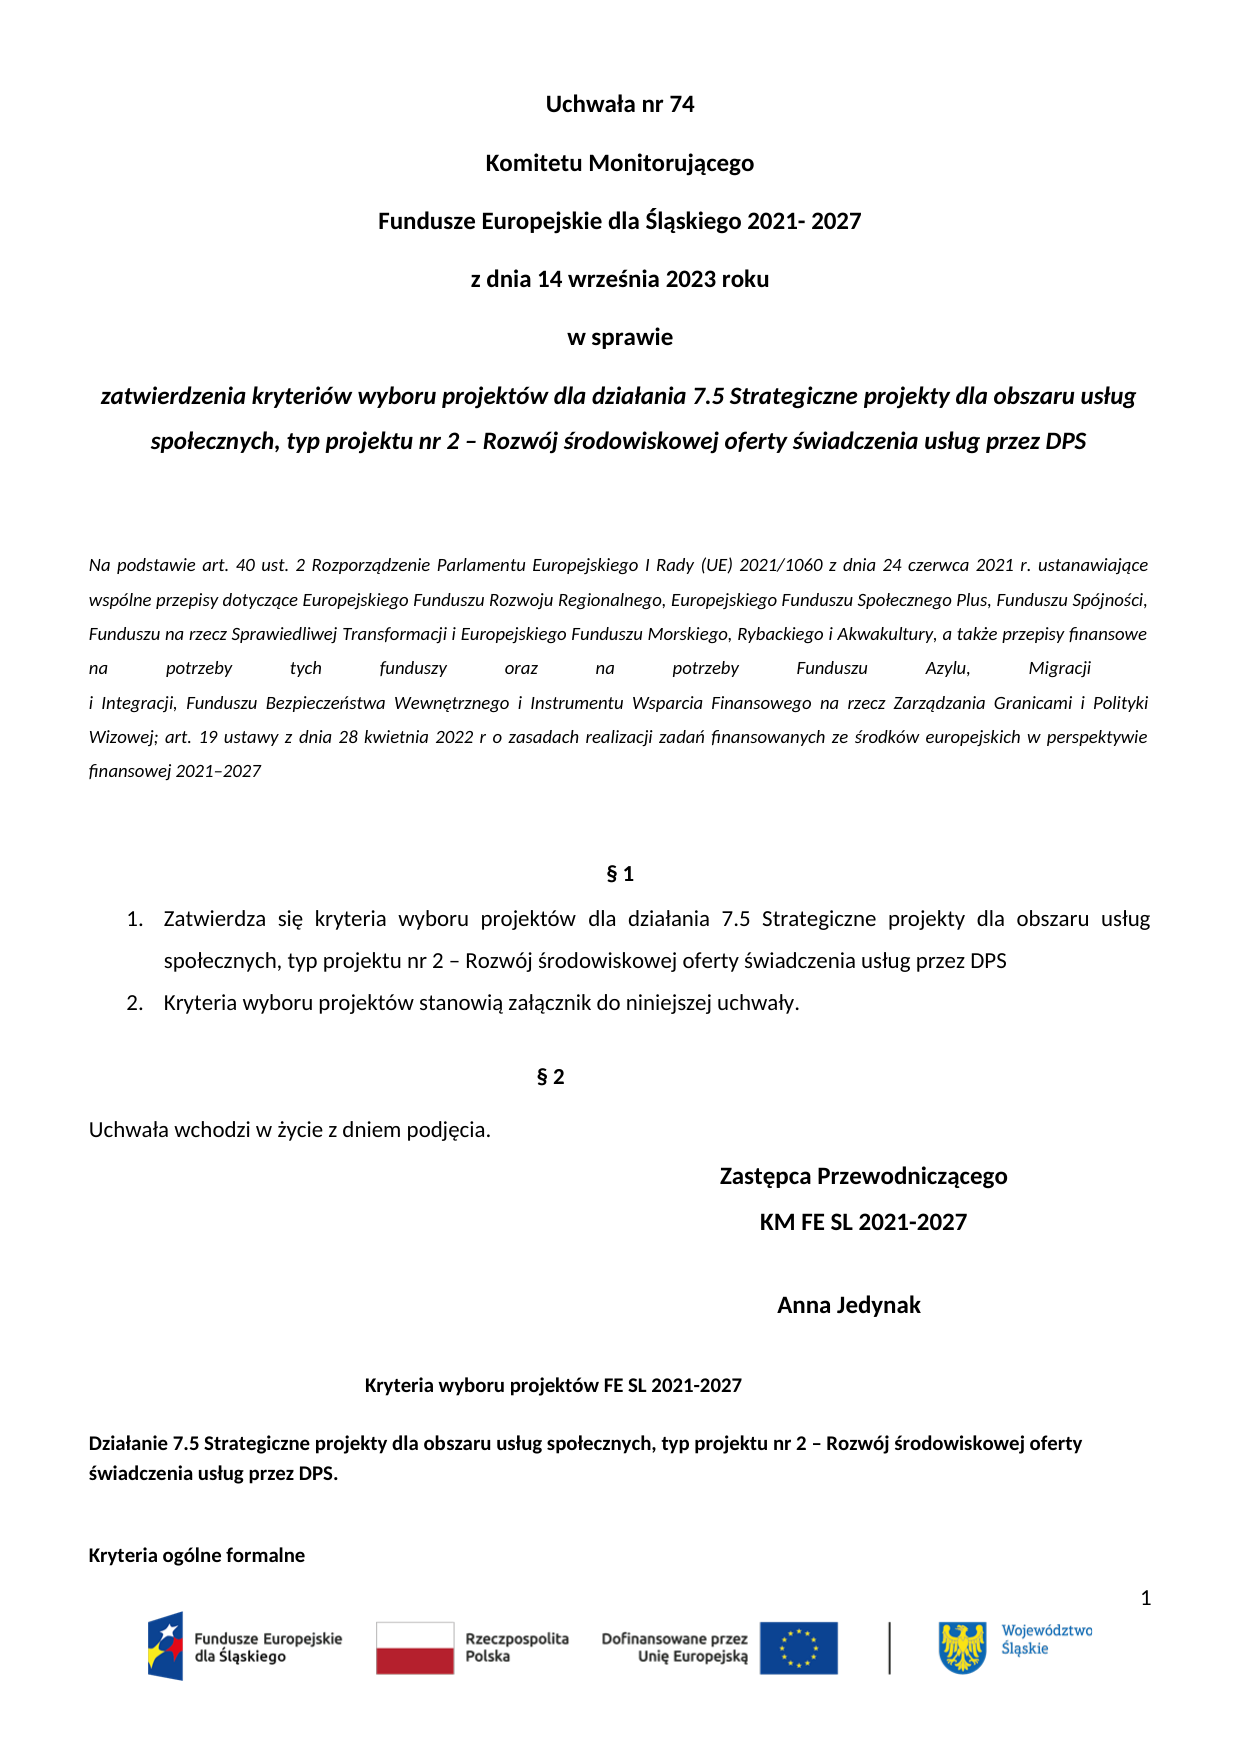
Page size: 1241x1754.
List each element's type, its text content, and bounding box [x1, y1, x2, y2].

text Fundusze Europejskie dla Śląskiego 2021- 2027 [89, 205, 1152, 236]
text z dnia 14 września 2023 roku [89, 263, 1152, 294]
subtitle Działanie 7.5 Strategiczne projekty dla obszaru usług społecznych, typ projektu nr 2 – Rozwój środowiskowej oferty świadczenia usług przez DPS. [89, 1431, 1152, 1485]
text § 1 [89, 859, 1152, 888]
list Kryteria wyboru projektów stanowią załącznik do niniejszej uchwały. [126, 988, 1152, 1016]
list § 2 [457, 1062, 1152, 1090]
list Zatwierdza się kryteria wyboru projektów dla działania 7.5 Strategiczne projekty dla obszaru usług społecznych, typ projektu nr 2 – Rozwój środowiskowej oferty świadczenia usług przez DPS [126, 904, 1152, 974]
text zatwierdzenia kryteriów wyboru projektów dla działania 7.5 Strategiczne projekty dla obszaru usług społecznych, typ projektu nr 2 – Rozwój środowiskowej oferty świadczenia usług przez DPS [89, 380, 1152, 456]
text Komitetu Monitorującego [89, 147, 1152, 177]
text Zastępca Przewodniczącego KM FE SL 2021-2027 [591, 1160, 1137, 1236]
text Kryteria ogólne formalne [89, 1542, 1152, 1567]
text Uchwała nr 74 [89, 89, 1152, 119]
text Anna Jedynak [531, 1289, 1152, 1319]
picture [148, 1611, 1093, 1681]
text w sprawie [89, 322, 1152, 352]
text Kryteria wyboru projektów FE SL 2021-2027 [89, 1372, 1019, 1398]
text Uchwała wchodzi w życie z dniem podjęcia. [89, 1115, 1152, 1143]
text Na podstawie art. 40 ust. 2 Rozporządzenie Parlamentu Europejskiego I Rady (UE) 2021/1060 z dnia 24 czerwca 2021 r. ustanawiające wspólne przepisy dotyczące Europejskiego Funduszu Rozwoju Regionalnego, Europejskiego Funduszu Społecznego Plus, Funduszu Spójności, Funduszu na rzecz Sprawiedliwej Transformacji i Europejskiego Funduszu Morskiego, Rybackiego i Akwakultury, a także przepisy finansowe na potrzeby tych funduszy oraz na potrzeby Funduszu Azylu, Migracji i Integracji, Funduszu Bezpieczeństwa Wewnętrznego i Instrumentu Wsparcia Finansowego na rzecz Zarządzania Granicami i Polityki Wizowej; art. 19 ustawy z dnia 28 kwietnia 2022 r o zasadach realizacji zadań finansowanych ze środków europejskich w perspektywie finansowej 2021–2027 [89, 553, 1152, 783]
